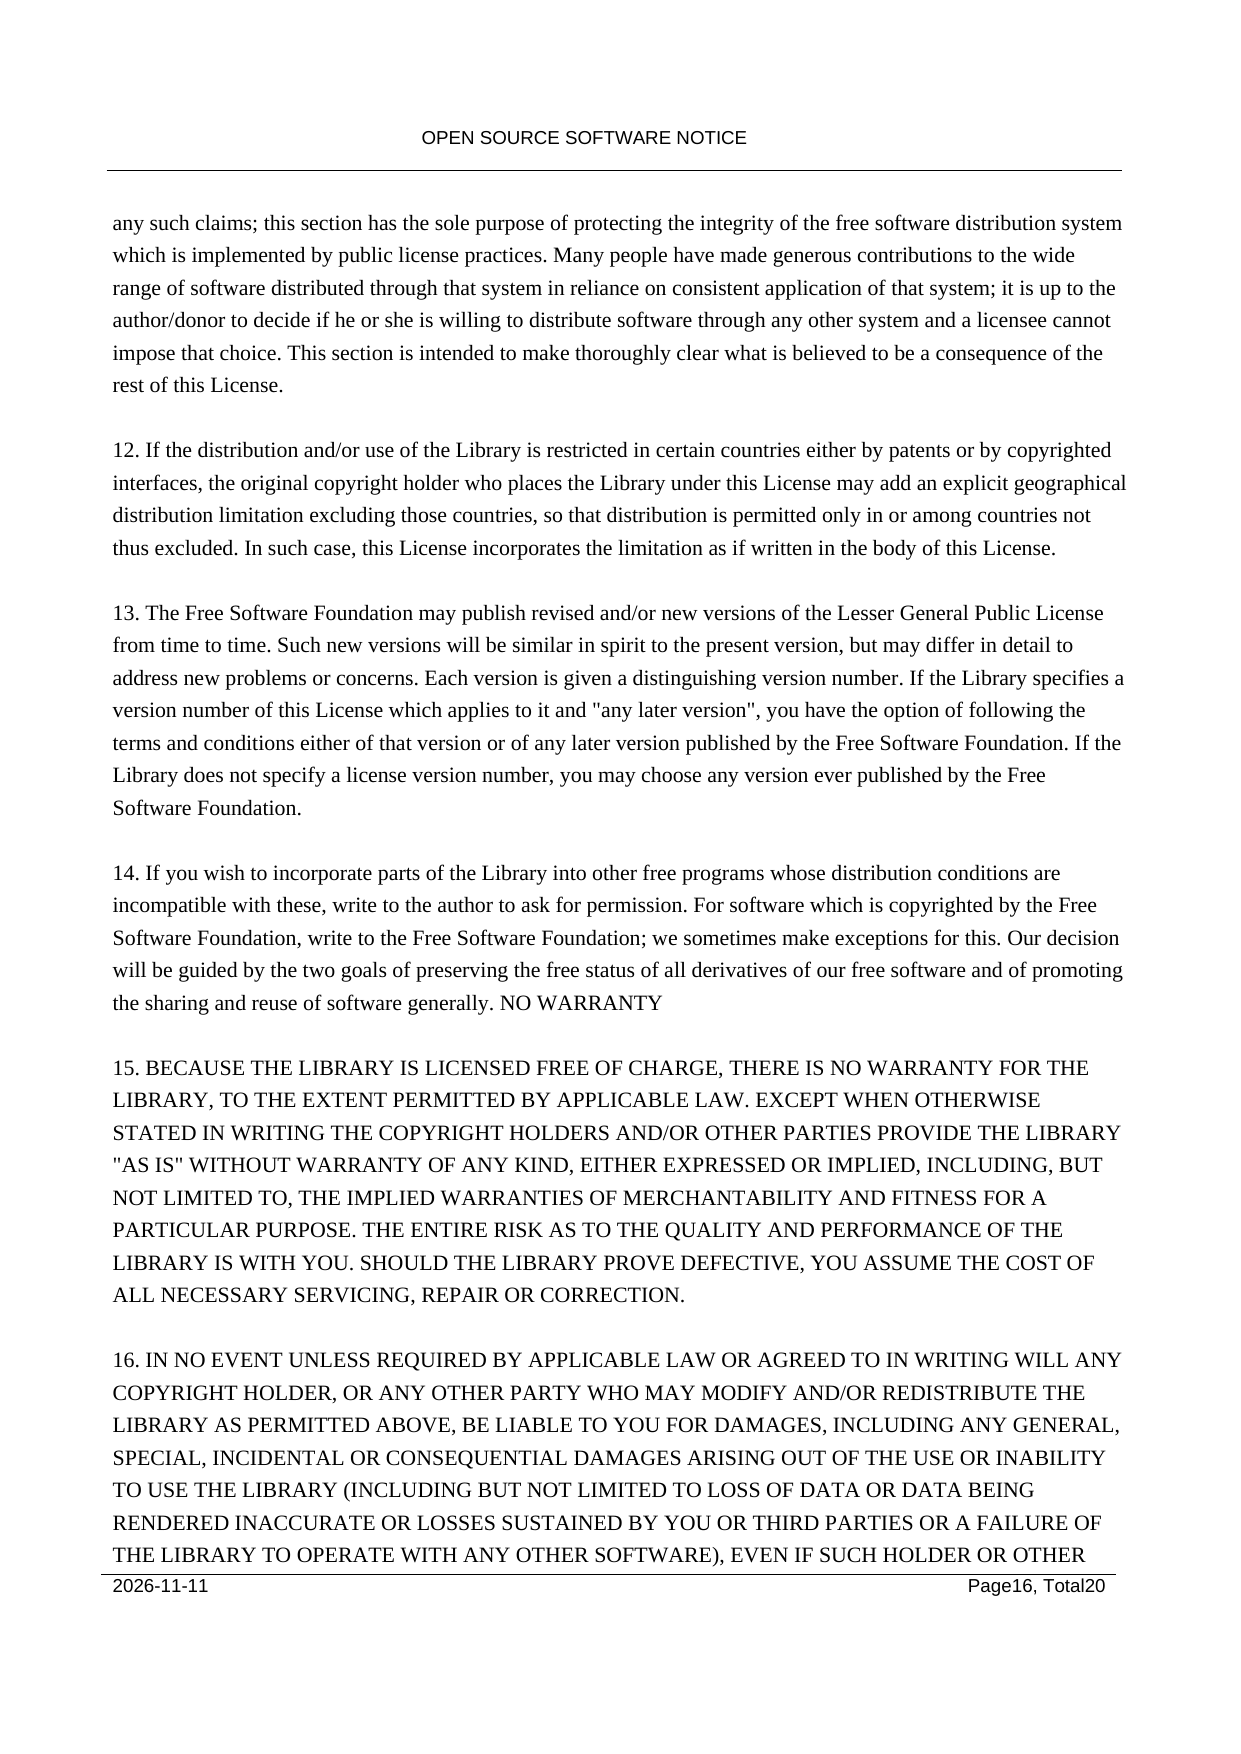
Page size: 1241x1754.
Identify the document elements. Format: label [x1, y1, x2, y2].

text [112, 206, 1128, 1571]
